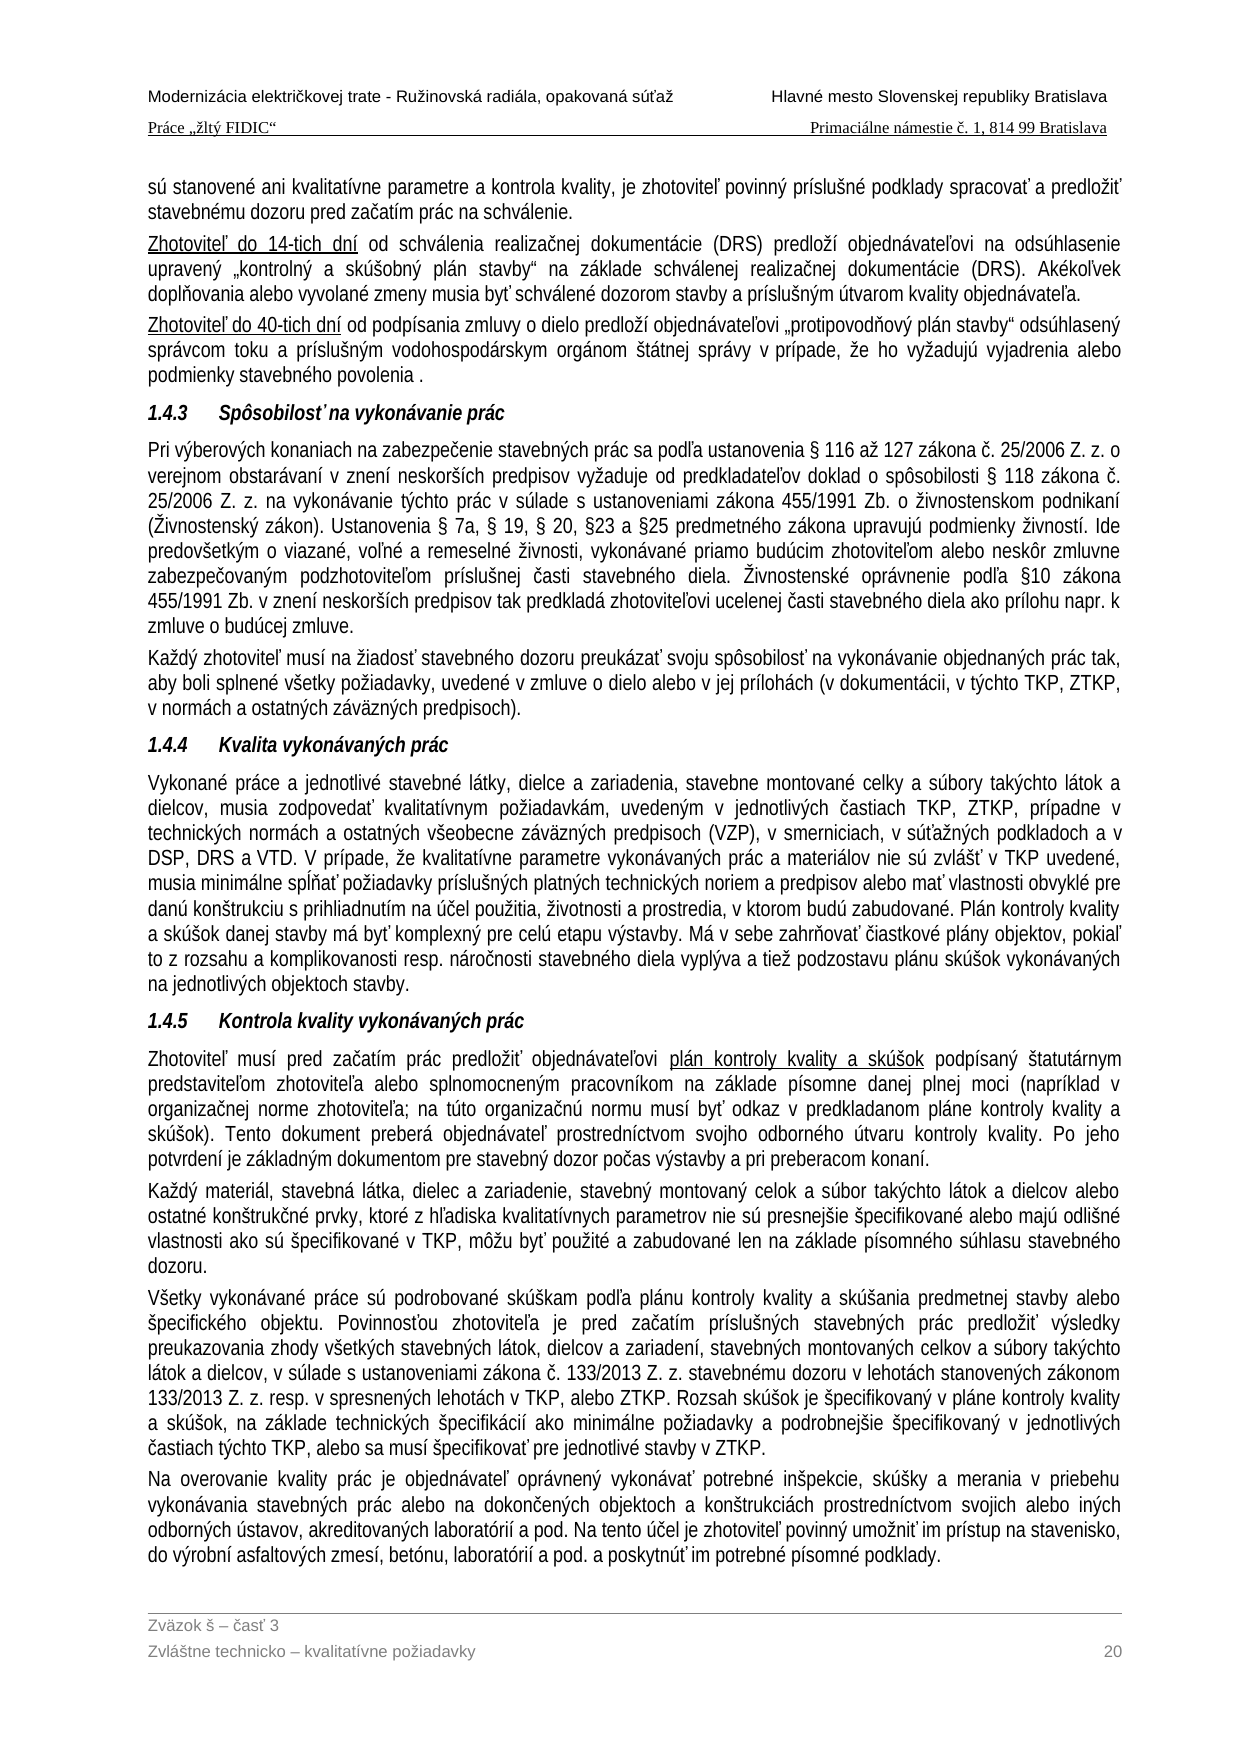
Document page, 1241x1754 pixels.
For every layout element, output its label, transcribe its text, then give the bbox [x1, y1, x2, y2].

text Vykonané práce a jednotlivé stavebné látky, dielce a zariadenia, stavebne montované celky a súbory takýchto látok a dielcov, musia zodpovedať kvalitatívnym požiadavkám, uvedeným v jednotlivých častiach TKP, ZTKP, prípadne v technických normách a ostatných všeobecne záväzných predpisoch (VZP), v smerniciach, v súťažných podkladoch a v DSP, DRS a VTD. V prípade, že kvalitatívne parametre vykonávaných prác a materiálov nie sú zvlášť v TKP uvedené, musia minimálne spĺňať požiadavky príslušných platných technických noriem a predpisov alebo mať vlastnosti obvyklé pre danú konštrukciu s prihliadnutím na účel použitia, životnosti a prostredia, v ktorom budú zabudované. Plán kontroly kvality a skúšok danej stavby má byť komplexný pre celú etapu výstavby. Má v sebe zahrňovať čiastkové plány objektov, pokiaľ to z rozsahu a komplikovanosti resp. náročnosti stavebného diela vyplýva a tiež podzostavu plánu skúšok vykonávaných na jednotlivých objektoch stavby. [148, 770, 1122, 996]
text Každý materiál, stavebná látka, dielec a zariadenie, stavebný montovaný celok a súbor takýchto látok a dielcov alebo ostatné konštrukčné prvky, ktoré z hľadiska kvalitatívnych parametrov nie sú presnejšie špecifikované alebo majú odlišné vlastnosti ako sú špecifikované v TKP, môžu byť použité a zabudované len na základe písomného súhlasu stavebného dozoru. [148, 1178, 1122, 1278]
text Zhotoviteľ musí pred začatím prác predložiť objednávateľovi plán kontroly kvality a skúšok podpísaný štatutárnym predstaviteľom zhotoviteľa alebo splnomocneným pracovníkom na základe písomne danej plnej moci (napríklad v organizačnej norme zhotoviteľa; na túto organizačnú normu musí byť odkaz v predkladanom pláne kontroly kvality a skúšok). Tento dokument preberá objednávateľ prostredníctvom svojho odborného útvaru kontroly kvality. Po jeho potvrdení je základným dokumentom pre stavebný dozor počas výstavby a pri preberacom konaní. [148, 1046, 1122, 1171]
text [148, 174, 1122, 224]
text Na overovanie kvality prác je objednávateľ oprávnený vykonávať potrebné inšpekcie, skúšky a merania v priebehu vykonávania stavebných prác alebo na dokončených objektoch a konštrukciách prostredníctvom svojich alebo iných odborných ústavov, akreditovaných laboratórií a pod. Na tento účel je zhotoviteľ povinný umožniť im prístup na stavenisko, do výrobní asfaltových zmesí, betónu, laboratórií a pod. a poskytnúť im potrebné písomné podklady. [148, 1466, 1122, 1567]
text Zhotoviteľ do 40-tich dní od podpísania zmluvy o dielo predloží objednávateľovi „protipovodňový plán stavby“ odsúhlasený správcom toku a príslušným vodohospodárskym orgánom štátnej správy v prípade, že ho vyžadujú vyjadrenia alebo podmienky stavebného povolenia . [148, 312, 1122, 387]
subtitle Spôsobilosť na vykonávanie prác [148, 400, 1122, 425]
subtitle Kontrola kvality vykonávaných prác [148, 1008, 1122, 1033]
text Každý zhotoviteľ musí na žiadosť stavebného dozoru preukázať svoju spôsobilosť na vykonávanie objednaných prác tak, aby boli splnené všetky požiadavky, uvedené v zmluve o dielo alebo v jej prílohách (v dokumentácii, v týchto TKP, ZTKP, v normách a ostatných záväzných predpisoch). [148, 644, 1122, 720]
text Všetky vykonávané práce sú podrobované skúškam podľa plánu kontroly kvality a skúšania predmetnej stavby alebo špecifického objektu. Povinnosťou zhotoviteľa je pred začatím príslušných stavebných prác predložiť výsledky preukazovania zhody všetkých stavebných látok, dielcov a zariadení, stavebných montovaných celkov a súbory takýchto látok a dielcov, v súlade s ustanoveniami zákona č. 133/2013 Z. z. stavebnému dozoru v lehotách stanovených zákonom 133/2013 Z. z. resp. v spresnených lehotách v TKP, alebo ZTKP. Rozsah skúšok je špecifikovaný v pláne kontroly kvality a skúšok, na základe technických špecifikácií ako minimálne požiadavky a podrobnejšie špecifikovaný v jednotlivých častiach týchto TKP, alebo sa musí špecifikovať pre jednotlivé stavby v ZTKP. [148, 1284, 1122, 1460]
text Pri výberových konaniach na zabezpečenie stavebných prác sa podľa ustanovenia § 116 až 127 zákona č. 25/2006 Z. z. o verejnom obstarávaní v znení neskorších predpisov vyžaduje od predkladateľov doklad o spôsobilosti § 118 zákona č. 25/2006 Z. z. na vykonávanie týchto prác v súlade s ustanoveniami zákona 455/1991 Zb. o živnostenskom podnikaní (Živnostenský zákon). Ustanovenia § 7a, § 19, § 20, §23 a §25 predmetného zákona upravujú podmienky živností. Ide predovšetkým o viazané, voľné a remeselné živnosti, vykonávané priamo budúcim zhotoviteľom alebo neskôr zmluvne zabezpečovaným podzhotoviteľom príslušnej časti stavebného diela. Živnostenské oprávnenie podľa §10 zákona 455/1991 Zb. v znení neskorších predpisov tak predkladá zhotoviteľovi ucelenej časti stavebného diela ako prílohu napr. k zmluve o budúcej zmluve. [148, 437, 1122, 638]
subtitle Kvalita vykonávaných prác [148, 732, 1122, 757]
text Zhotoviteľ do 14-tich dní od schválenia realizačnej dokumentácie (DRS) predloží objednávateľovi na odsúhlasenie upravený „kontrolný a skúšobný plán stavby“ na základe schválenej realizačnej dokumentácie (DRS). Akékoľvek doplňovania alebo vyvolané zmeny musia byť schválené dozorom stavby a príslušným útvarom kvality objednávateľa. [148, 230, 1122, 306]
